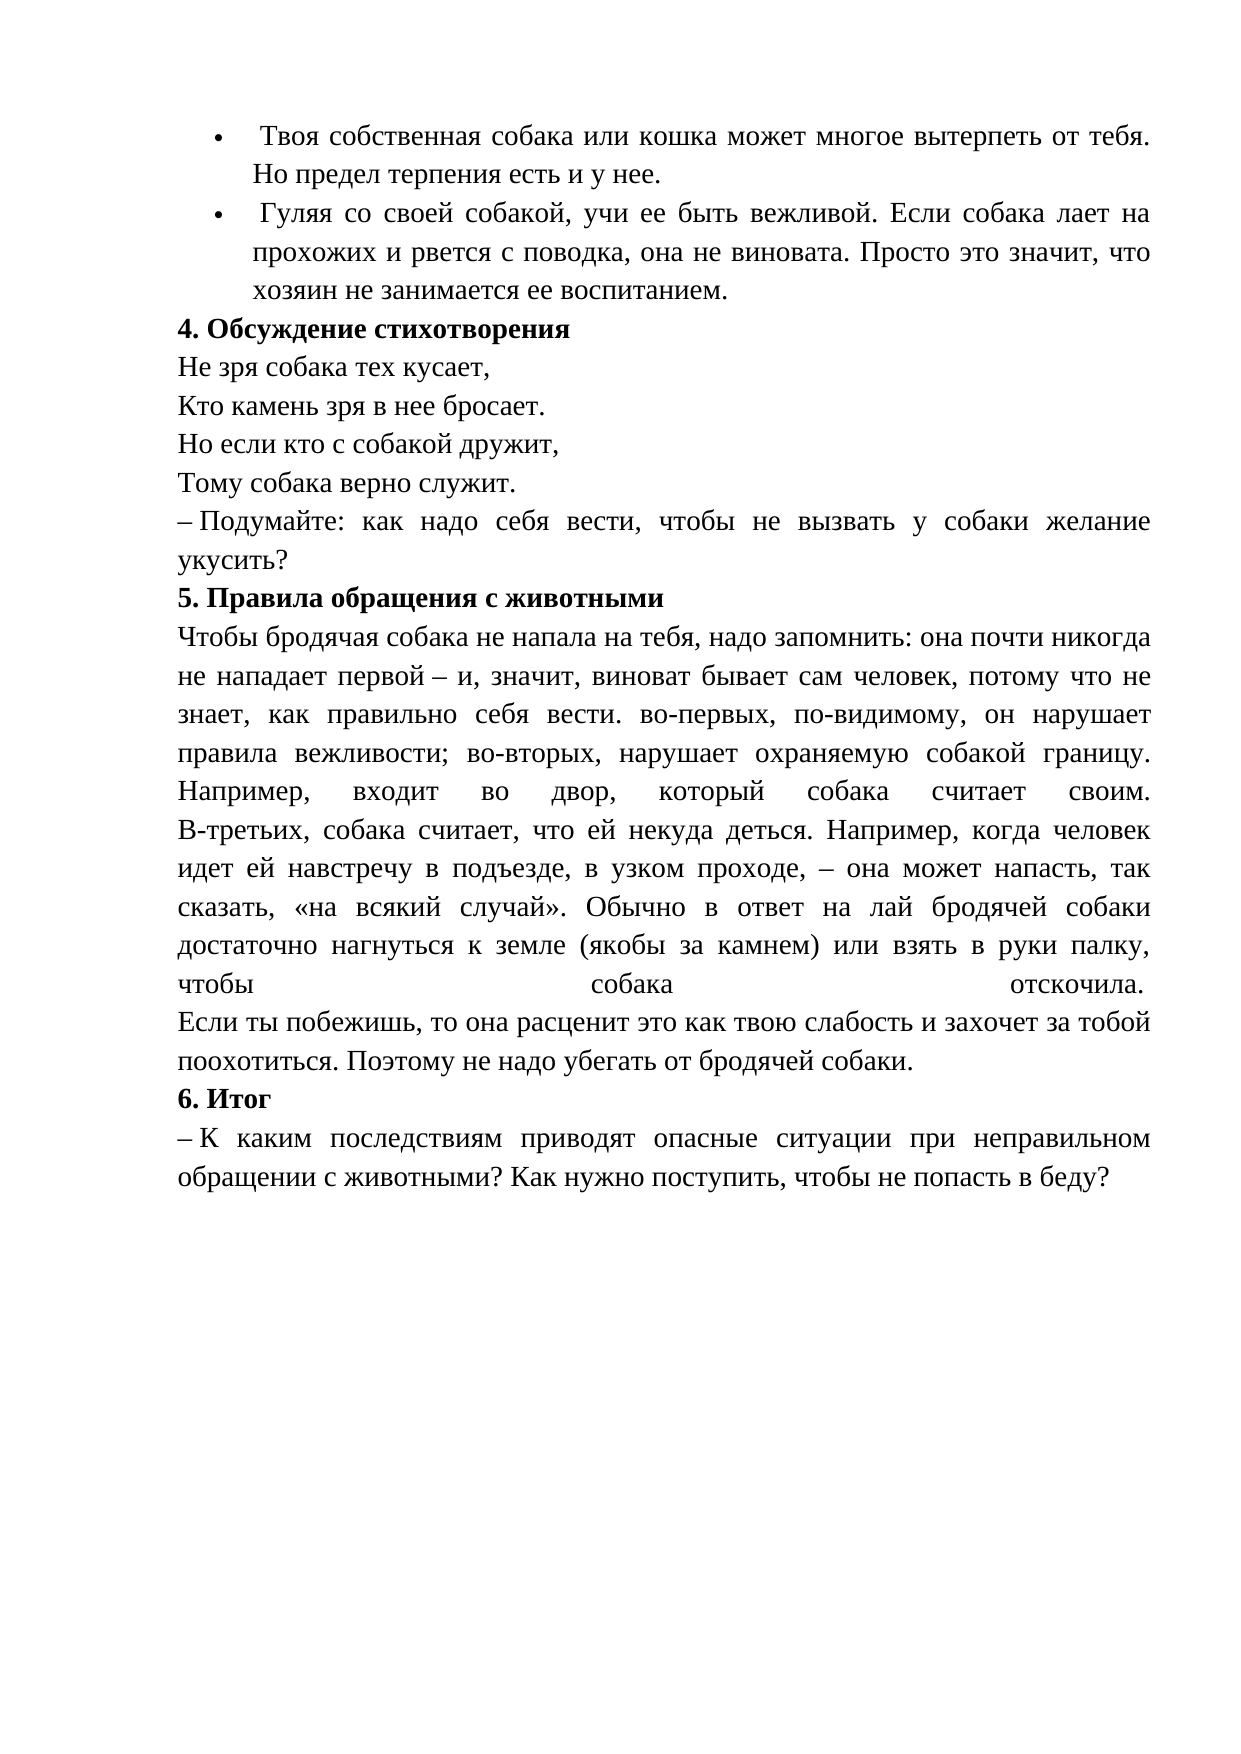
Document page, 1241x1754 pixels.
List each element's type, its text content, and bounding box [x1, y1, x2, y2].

list Твоя собственная собака или кошка может многое вытерпеть от тебя. Но предел терпения есть и у нее. [215, 118, 1152, 190]
text Но если кто с собакой дружит, [177, 426, 1152, 460]
text Тому собака верно служит. [177, 465, 1152, 498]
text Чтобы бродячая собака не напала на тебя, надо запомнить: она почти никогда не нападает первой – и, значит, виноват бывает сам человек, потому что не знает, как правильно себя вести. во-первых, по-видимому, он нарушает правила вежливости; во-вторых, нарушает охраняемую собакой границу. Например, входит во двор, который собака считает своим. В-третьих, собака считает, что ей некуда деться. Например, когда человек идет ей навстречу в подъезде, в узком проходе, – она может напасть, так сказать, «на всякий случай». Обычно в ответ на лай бродячей собаки достаточно нагнуться к земле (якобы за камнем) или взять в руки палку, чтобы собака отскочила. Если ты побежишь, то она расценит это как твою слабость и захочет за тобой поохотиться. Поэтому не надо убегать от бродячей собаки. [177, 619, 1152, 1077]
text 5. Правила обращения с животными [177, 581, 1152, 614]
list Гуляя со своей собакой, учи ее быть вежливой. Если собака лает на прохожих и рвется с поводка, она не виновата. Просто это значит, что хозяин не занимается ее воспитанием. [215, 195, 1152, 306]
text Не зря собака тех кусает, [177, 349, 1152, 383]
text 6. Итог [177, 1082, 1152, 1115]
text – К каким последствиям приводят опасные ситуации при неправильном обращении с животными? Как нужно поступить, чтобы не попасть в беду? [177, 1120, 1152, 1192]
text – Подумайте: как надо себя вести, чтобы не вызвать у собаки желание укусить? [177, 503, 1152, 576]
text 4. Обсуждение стихотворения [177, 311, 1152, 344]
text Кто камень зря в нее бросает. [177, 388, 1152, 421]
